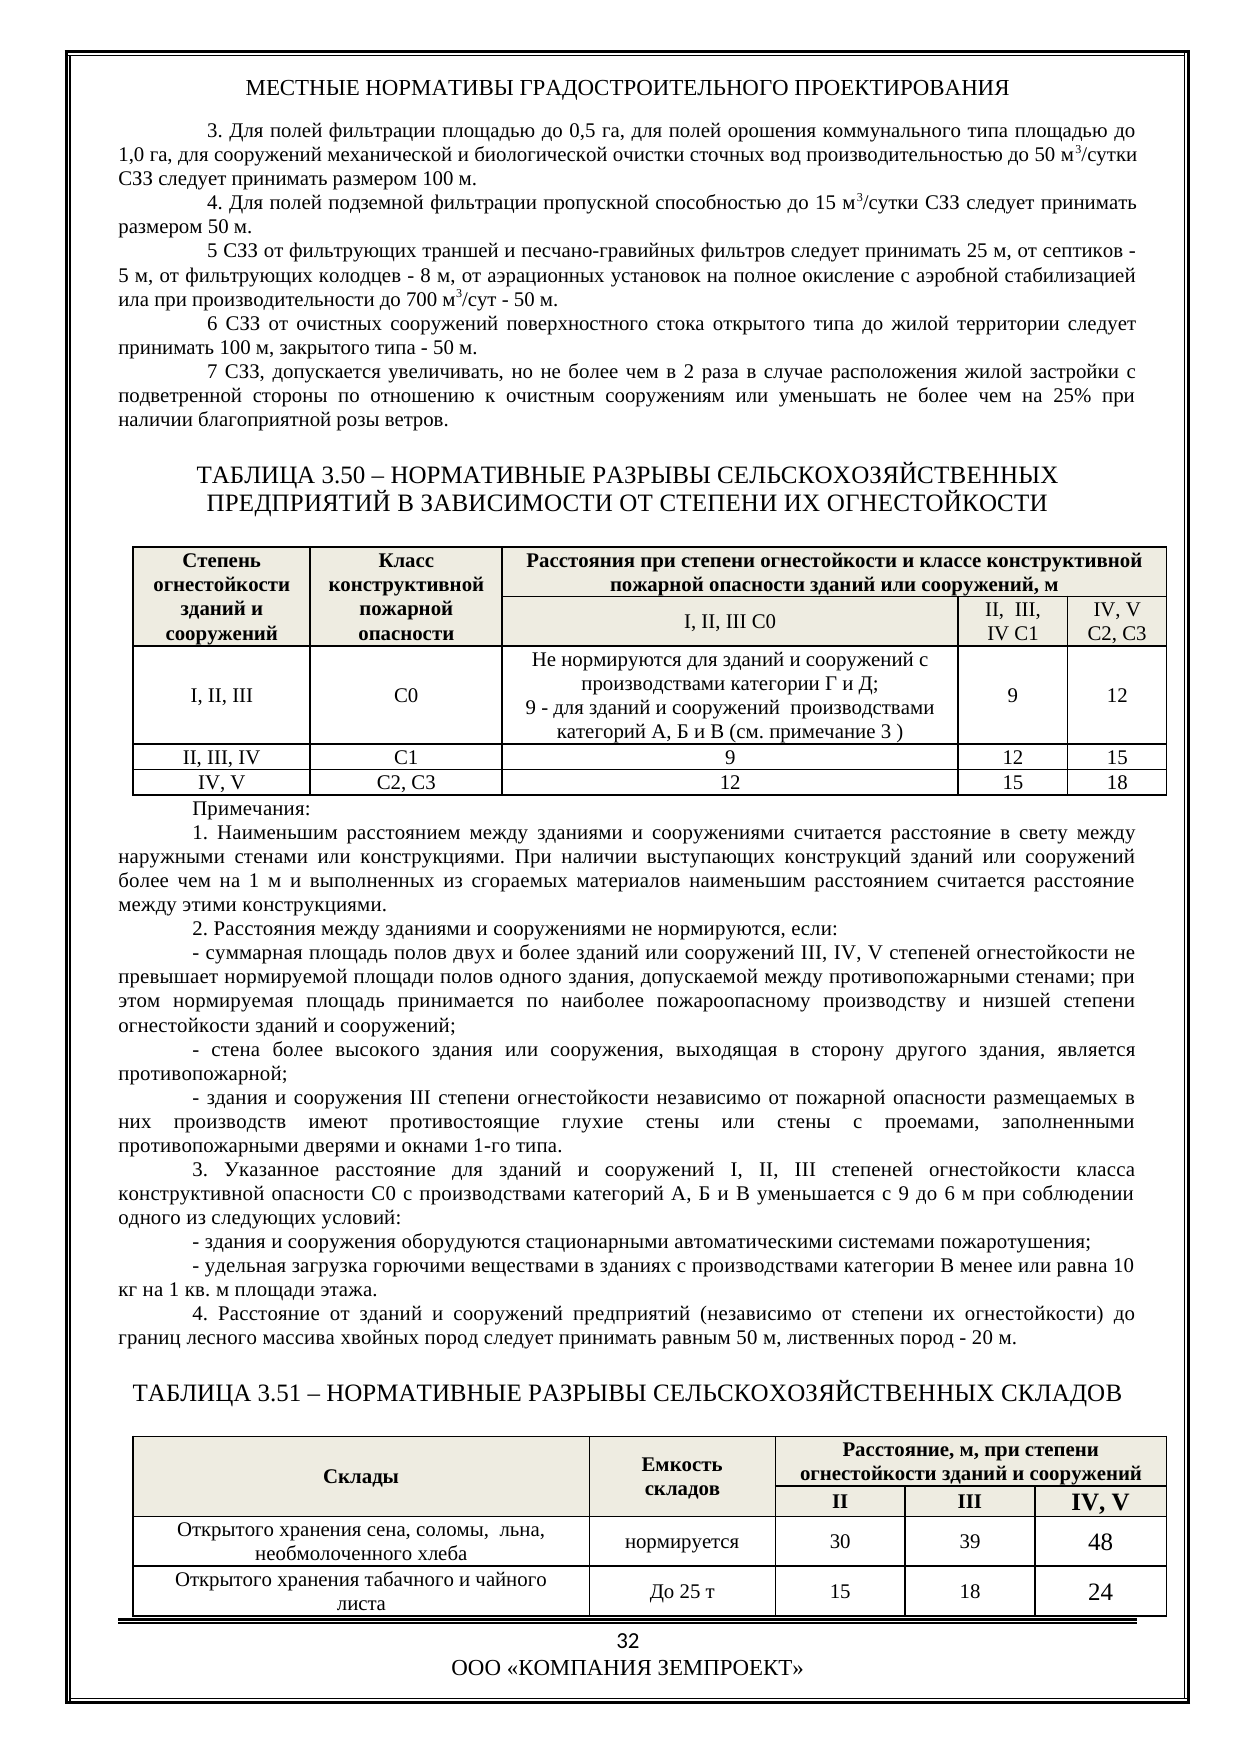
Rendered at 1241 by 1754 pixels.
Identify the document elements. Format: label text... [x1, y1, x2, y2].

table_cell II, III, IV С1 [959, 597, 1067, 645]
table_header Расстояния при степени огнестойкости и классе конструктивной пожарной опасности зданий или сооружений, м [503, 548, 1166, 596]
text 5 СЗЗ от фильтрующих траншей и песчано-гравийных фильтров следует принимать 25 м, от септиков - 5 м, от фильтрующих колодцев - 8 м, от аэрационных установок на полное окисление с аэробной стабилизацией ила при производительности до 700 м3/сут - . [118, 238, 1137, 311]
table_cell До 25 т [590, 1567, 775, 1615]
text 1. Наименьшим расстоянием между зданиями и сооружениями считается расстояние в свету между наружными стенами или конструкциями. При наличии выступающих конструкций зданий или сооружений более чем на 1 м и выполненных из сгораемых материалов наименьшим расстоянием считается расстояние между этими конструкциями. [118, 820, 1137, 916]
table_cell I, II, III [134, 647, 309, 743]
table_cell I, II, III С0 [503, 597, 957, 645]
text - суммарная площадь полов двух и более зданий или сооружений III, IV, V степеней огнестойкости не превышает нормируемой площади полов одного здания, допускаемой между противопожарными стенами; при этом нормируемая площадь принимается по наиболее пожароопасному производству и низшей степени огнестойкости зданий и сооружений; [118, 940, 1137, 1037]
table_cell 18 [906, 1567, 1034, 1615]
table_cell IV, V [134, 770, 309, 794]
table_cell 9 [503, 745, 957, 769]
text 7 СЗЗ, допускается увеличивать, но не более чем в 2 раза в случае расположения жилой застройки с подветренной стороны по отношению к очистным сооружениям или уменьшать не более чем на 25% при наличии благоприятной розы ветров. [118, 359, 1137, 431]
text ТАБЛИЦА 3.51 – НОРМАТИВНЫЕ РАЗРЫВЫ СЕЛЬСКОХОЗЯЙСТВЕННЫХ СКЛАДОВ [118, 1378, 1137, 1407]
table_cell 12 [959, 745, 1067, 769]
text - стена более высокого здания или сооружения, выходящая в сторону другого здания, является противопожарной; [118, 1037, 1137, 1085]
text - здания и сооружения III степени огнестойкости независимо от пожарной опасности размещаемых в них производств имеют противостоящие глухие стены или стены с проемами, заполненными противопожарными дверями и окнами 1-го типа. [118, 1085, 1137, 1157]
text 3. Указанное расстояние для зданий и сооружений I, II, III степеней огнестойкости класса конструктивной опасности С0 с производствами категорий А, Б и В уменьшается с 9 до 6 м при соблюдении одного из следующих условий: [118, 1157, 1137, 1229]
table_header Степень огнестойкости зданий и сооружений [134, 548, 309, 645]
table_cell 15 [776, 1567, 904, 1615]
table_cell IV, V С2, С3 [1068, 597, 1166, 645]
table_cell 9 [959, 647, 1067, 743]
table_header Склады [134, 1437, 589, 1516]
table_cell IV, V [1036, 1487, 1166, 1516]
text Примечания: [118, 796, 1137, 820]
table_cell Не нормируются для зданий и сооружений с производствами категории Г и Д; 9 - для зданий и сооружений производствами категорий А, Б и В (см. примечание 3 ) [503, 647, 957, 743]
table_cell С2, С3 [311, 770, 501, 794]
table_cell 15 [959, 770, 1067, 794]
table_header Расстояние, м, при степени огнестойкости зданий и сооружений [776, 1437, 1166, 1485]
text 3. Для полей фильтрации площадью до , для полей орошения коммунального типа площадью до , для сооружений механической и биологической очистки сточных вод производительностью до 50 м3/сутки СЗЗ следует принимать размером . [118, 118, 1137, 190]
table_cell 48 [1036, 1517, 1166, 1565]
text 6 СЗЗ от очистных сооружений поверхностного стока открытого типа до жилой территории следует принимать 100 м, закрытого типа - 50 м. [118, 311, 1137, 359]
table_cell III [906, 1487, 1034, 1516]
table_cell 12 [1068, 647, 1166, 743]
table_cell С1 [311, 745, 501, 769]
table_cell Открытого хранения сена, соломы, льна, необмолоченного хлеба [134, 1517, 589, 1565]
table_cell нормируется [590, 1517, 775, 1565]
table_cell 39 [906, 1517, 1034, 1565]
table_cell 15 [1068, 745, 1166, 769]
table_cell II, III, IV [134, 745, 309, 769]
table_cell 18 [1068, 770, 1166, 794]
table_header Класс конструктивной пожарной опасности [311, 548, 501, 645]
text 4. Расстояние от зданий и сооружений предприятий (независимо от степени их огнестойкости) до границ лесного массива хвойных пород следует принимать равным 50 м, лиственных пород - 20 м. [118, 1301, 1137, 1349]
table_cell Открытого хранения табачного и чайного листа [134, 1567, 589, 1615]
table_cell С0 [311, 647, 501, 743]
text - здания и сооружения оборудуются стационарными автоматическими системами пожаротушения; [118, 1229, 1137, 1253]
text ТАБЛИЦА 3.50 – НОРМАТИВНЫЕ РАЗРЫВЫ СЕЛЬСКОХОЗЯЙСТВЕННЫХ ПРЕДПРИЯТИЙ В ЗАВИСИМОСТИ ОТ СТЕПЕНИ ИХ ОГНЕСТОЙКОСТИ [118, 460, 1137, 517]
text 2. Расстояния между зданиями и сооружениями не нормируются, если: [118, 916, 1137, 940]
text 4. Для полей подземной фильтрации пропускной способностью до 15 м3/сутки СЗЗ следует принимать размером . [118, 190, 1137, 238]
table_cell 24 [1036, 1567, 1166, 1615]
table_cell 12 [503, 770, 957, 794]
table_header Емкость складов [590, 1437, 775, 1516]
table_cell II [776, 1487, 904, 1516]
table_cell 30 [776, 1517, 904, 1565]
text - удельная загрузка горючими веществами в зданиях с производствами категории В менее или равна 10 кг на 1 кв. м площади этажа. [118, 1253, 1137, 1301]
